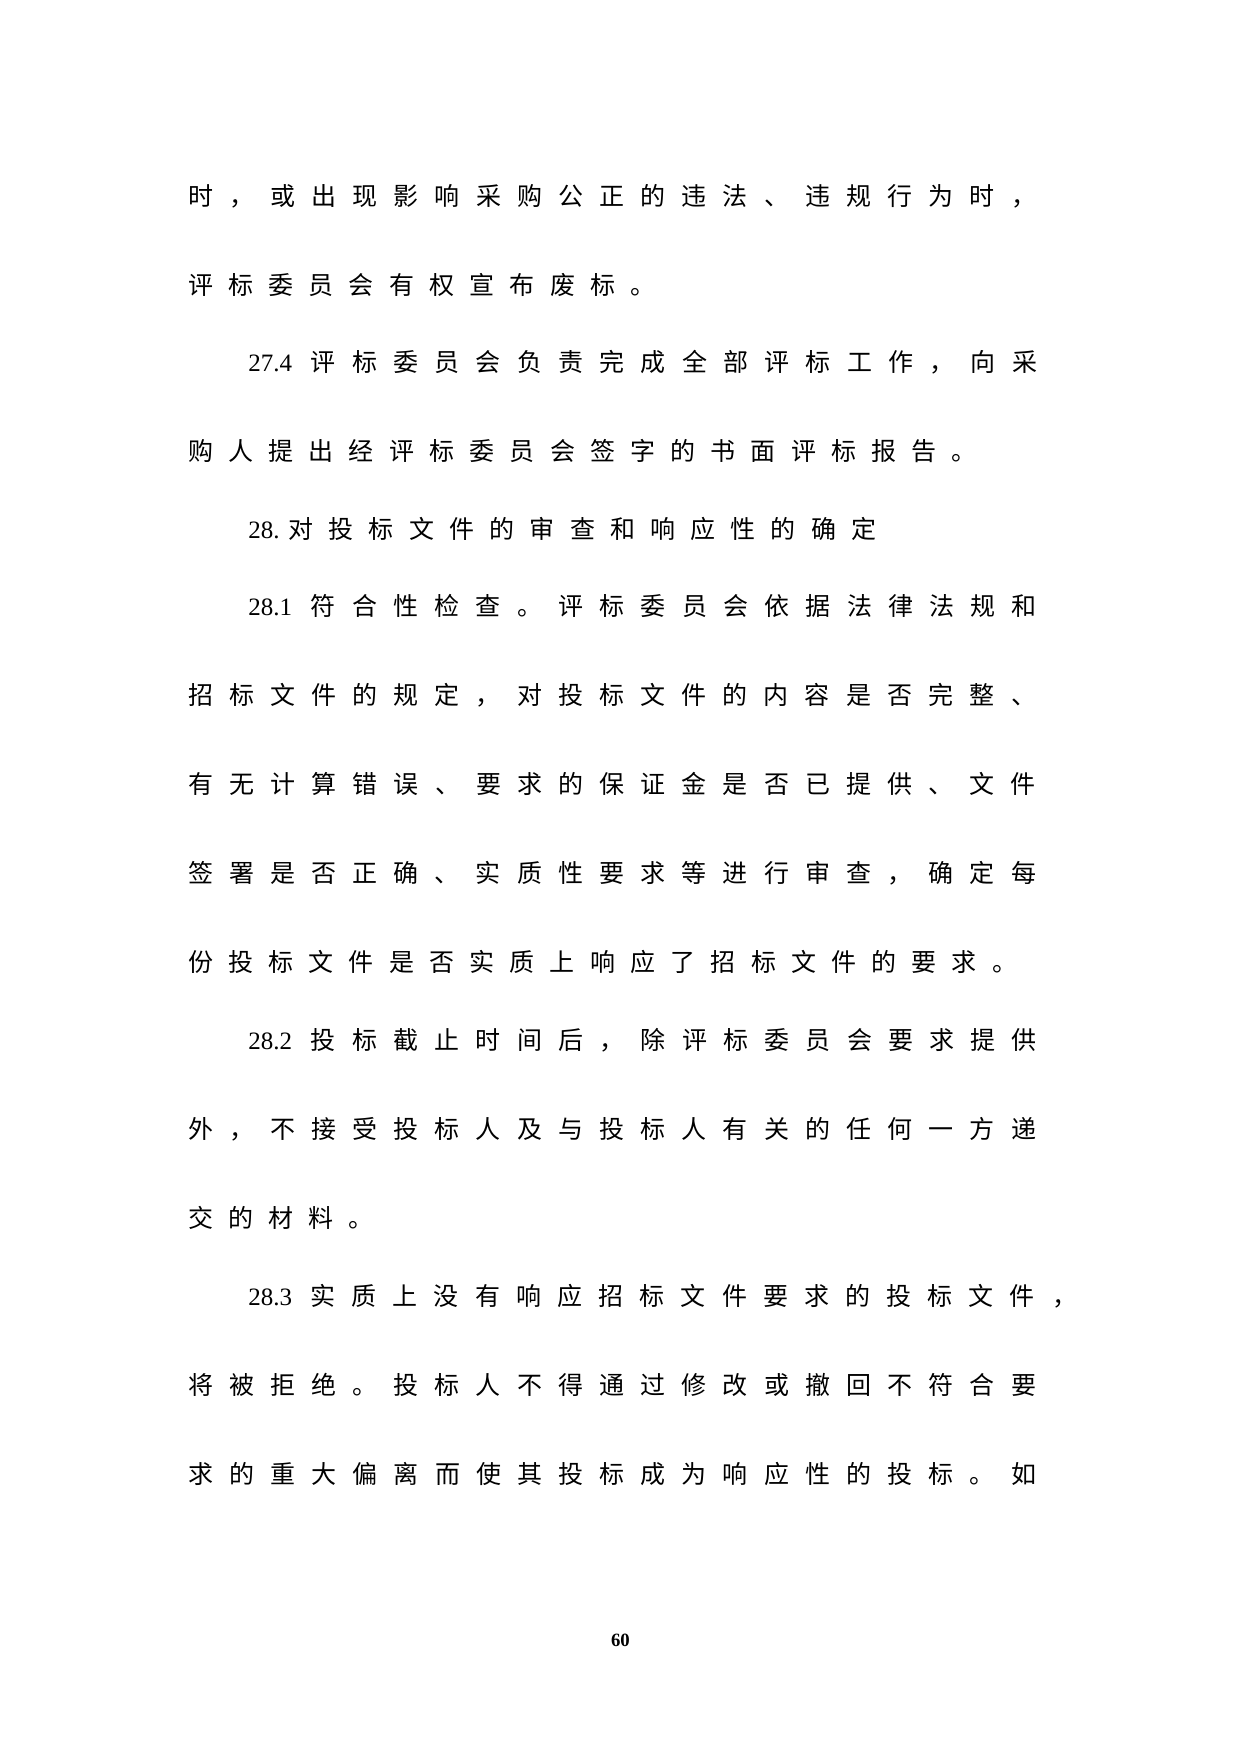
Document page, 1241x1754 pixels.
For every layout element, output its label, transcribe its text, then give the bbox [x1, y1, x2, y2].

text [188, 1264, 1052, 1502]
text 28.2 投标截止时间后，除评标委员会要求提供外，不接受投标人及与投标人有关的任何一方递交的材料。 [188, 1009, 1052, 1246]
text 28.1 符合性检查。评标委员会依据法律法规和招标文件的规定，对投标文件的内容是否完整、有无计算错误、要求的保证金是否已提供、文件签署是否正确、实质性要求等进行审查，确定每份投标文件是否实质上响应了招标文件的要求。 [188, 575, 1052, 991]
text 28. 对投标文件的审查和响应性的确定 [188, 498, 1052, 557]
text 27.4 评标委员会负责完成全部评标工作，向采购人提出经评标委员会签字的书面评标报告。 [188, 331, 1052, 479]
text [188, 164, 1052, 313]
